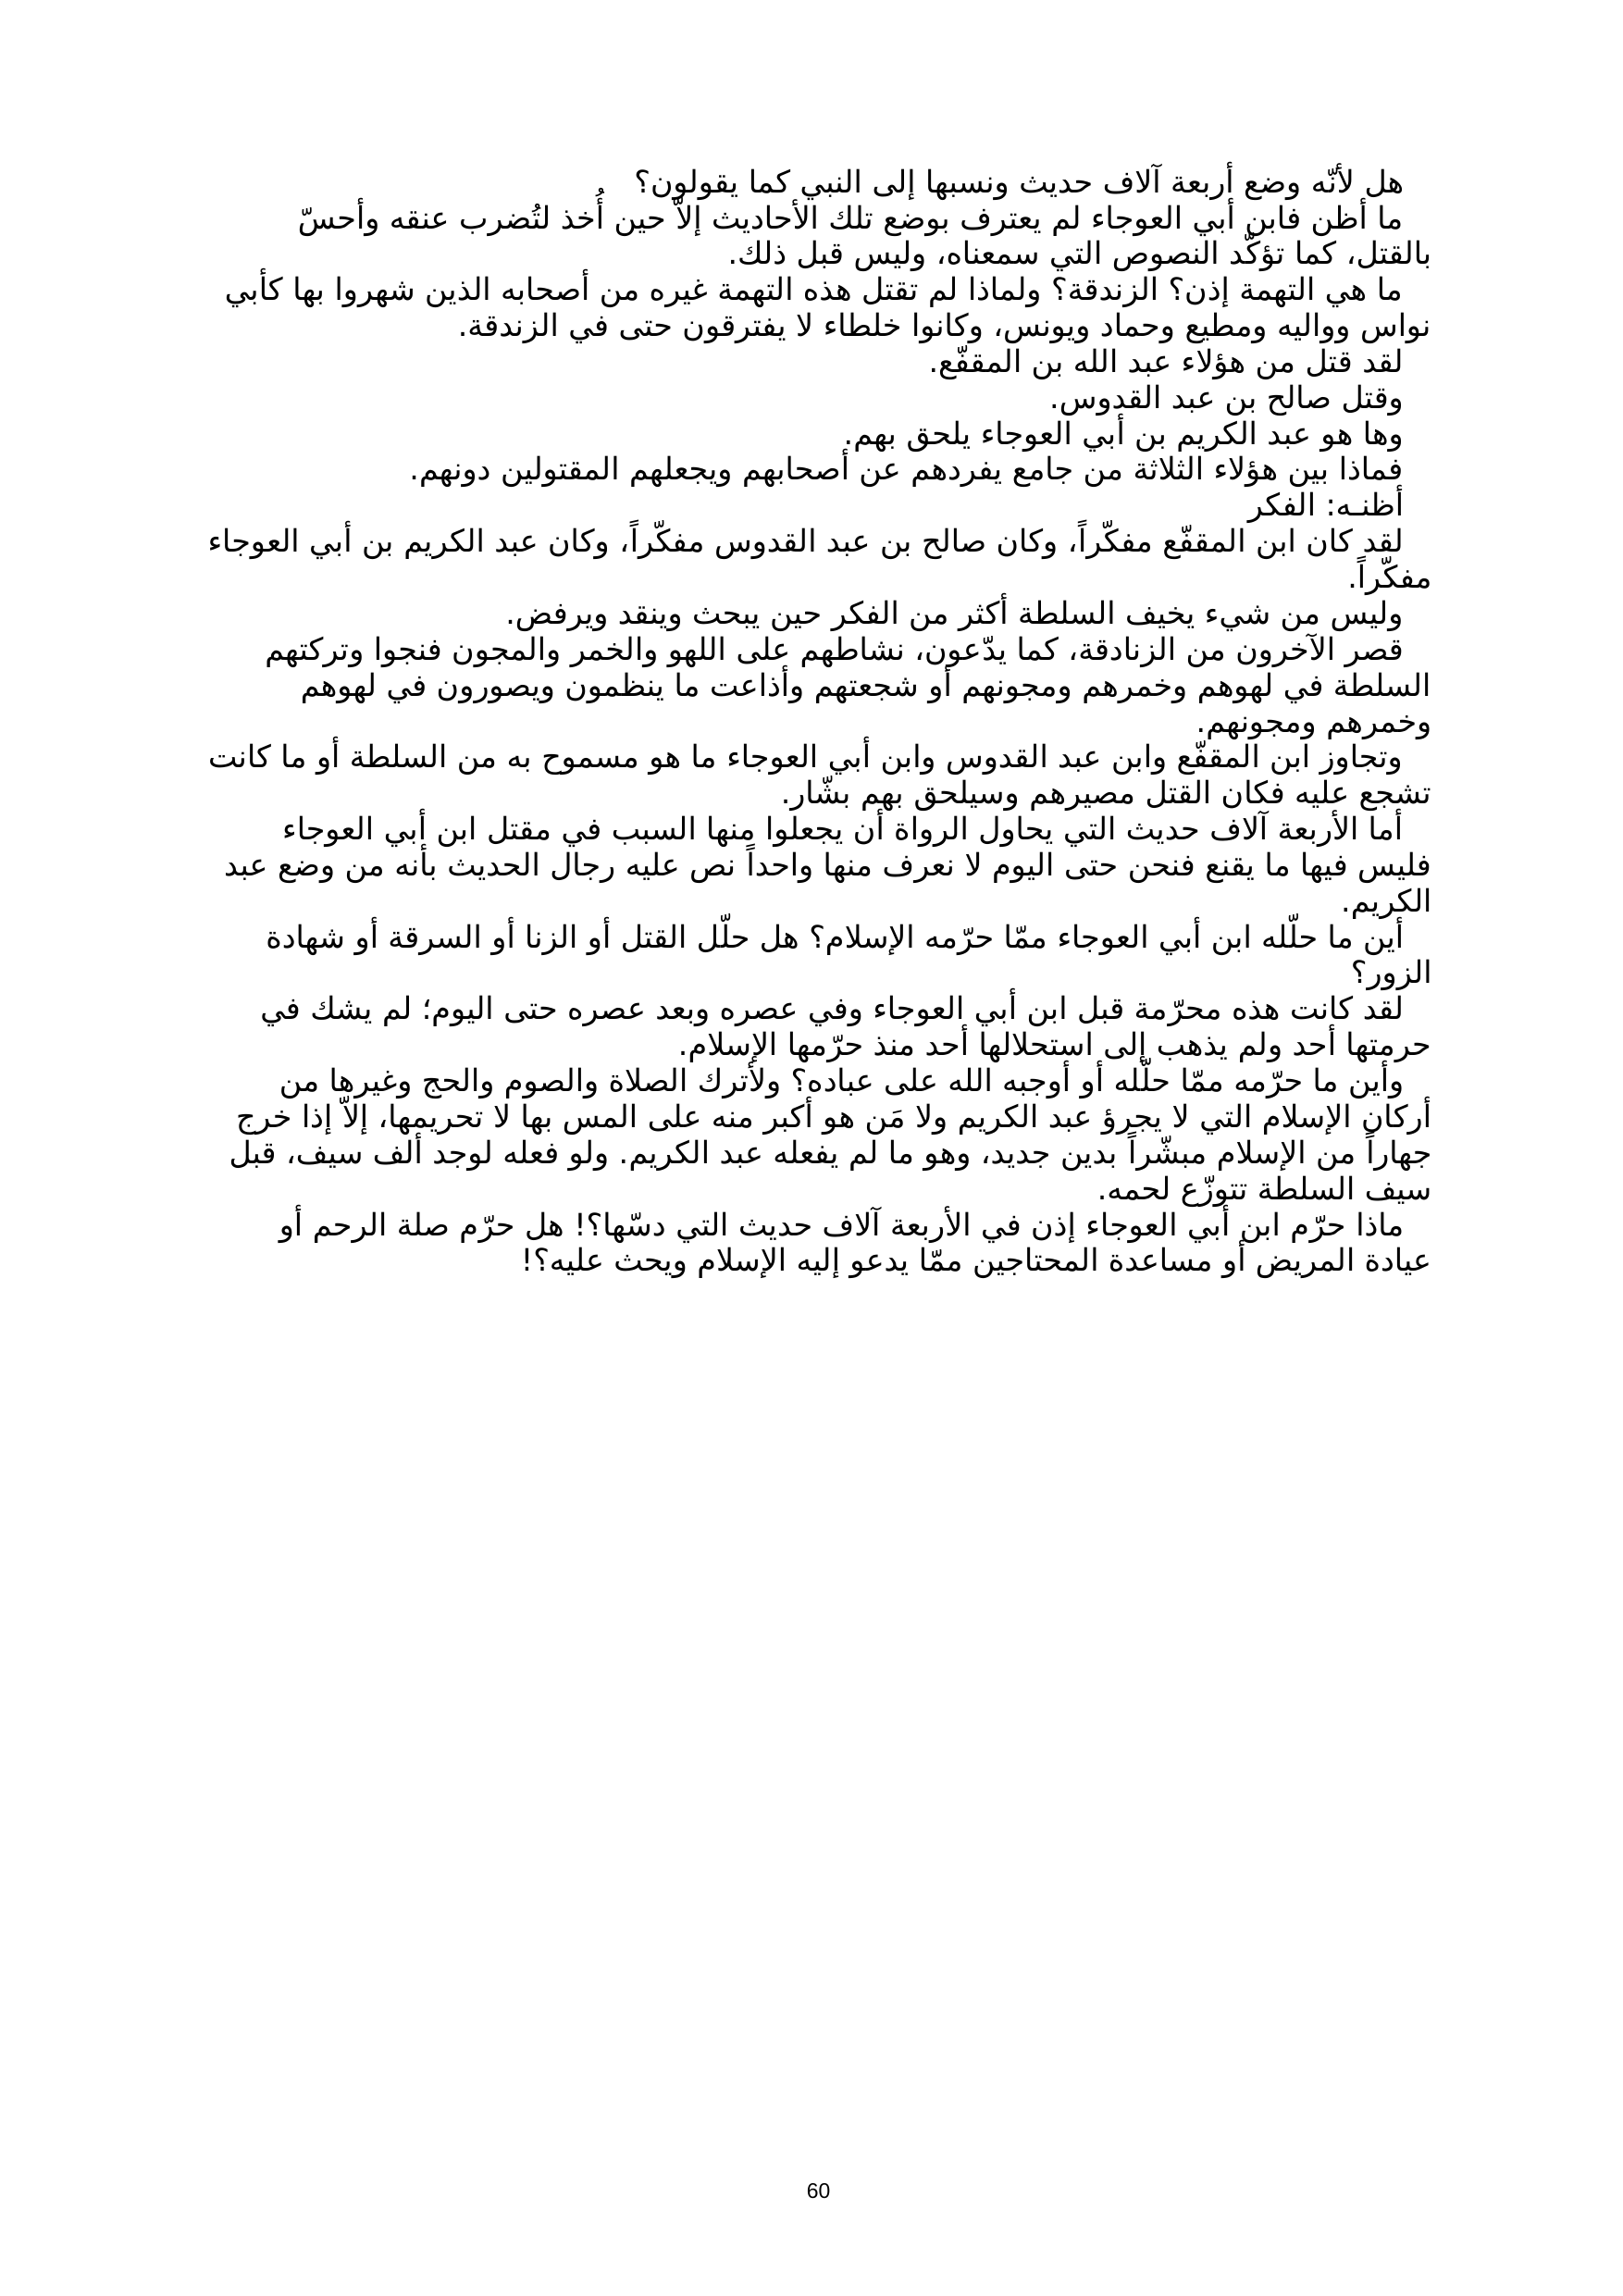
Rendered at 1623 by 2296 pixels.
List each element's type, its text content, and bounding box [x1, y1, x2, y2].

text هل لأنّه وضع أربعة آلاف حديث ونسبها إلى النبي كما يقولون؟ [205, 164, 1431, 200]
text فماذا بين هؤلاء الثلاثة من جامع يفردهم عن أصحابهم ويجعلهم المقتولين دونهم. [205, 452, 1431, 488]
text ما أظن فابن أبي العوجاء لم يعترف بوضع تلك الأحاديث إلاّ حين أُخذ لتُضرب عنقه وأحسّ بالقتل، كما تؤكّد النصوص التي سمعناه، وليس قبل ذلك. [205, 200, 1431, 272]
text لقد كان ابن المقفّع مفكّراً، وكان صالح بن عبد القدوس مفكّراً، وكان عبد الكريم بن أبي العوجاء مفكّراً. [205, 524, 1431, 595]
text وليس من شيء يخيف السلطة أكثر من الفكر حين يبحث وينقد ويرفض. [205, 595, 1431, 631]
text وها هو عبد الكريم بن أبي العوجاء يلحق بهم. [205, 416, 1431, 452]
text ما هي التهمة إذن؟ الزندقة؟ ولماذا لم تقتل هذه التهمة غيره من أصحابه الذين شهروا بها كأبي نواس وواليه ومطيع وحماد ويونس، وكانوا خلطاء لا يفترقون حتى في الزندقة. [205, 272, 1431, 343]
text أما الأربعة آلاف حديث التي يحاول الرواة أن يجعلوا منها السبب في مقتل ابن أبي العوجاء فليس فيها ما يقنع فنحن حتى اليوم لا نعرف منها واحداً نص عليه رجال الحديث بأنه من وضع عبد الكريم. [205, 812, 1431, 919]
text وأين ما حرّمه ممّا حلّله أو أوجبه الله على عباده؟ ولأترك الصلاة والصوم والحج وغيرها من أركان الإسلام التي لا يجرؤ عبد الكريم ولا مَن هو أكبر منه على المس بها لا تحريمها، إلاّ إذا خرج جهاراً من الإسلام مبشّراً بدين جديد، وهو ما لم يفعله عبد الكريم. ولو فعله لوجد ألف سيف، قبل سيف السلطة تتوزّع لحمه. [205, 1062, 1431, 1207]
text لقد كانت هذه محرّمة قبل ابن أبي العوجاء وفي عصره وبعد عصره حتى اليوم؛ لم يشك في حرمتها أحد ولم يذهب إلى استحلالها أحد منذ حرّمها الإسلام. [205, 991, 1431, 1062]
text ماذا حرّم ابن أبي العوجاء إذن في الأربعة آلاف حديث التي دسّها؟! هل حرّم صلة الرحم أو عيادة المريض أو مساعدة المحتاجين ممّا يدعو إليه الإسلام ويحث عليه؟! [205, 1207, 1431, 1279]
text وتجاوز ابن المقفّع وابن عبد القدوس وابن أبي العوجاء ما هو مسموح به من السلطة أو ما كانت تشجع عليه فكان القتل مصيرهم وسيلحق بهم بشّار. [205, 739, 1431, 812]
text وقتل صالح بن عبد القدوس. [205, 379, 1431, 416]
text قصر الآخرون من الزنادقة، كما يدّعون، نشاطهم على اللهو والخمر والمجون فنجوا وتركتهم السلطة في لهوهم وخمرهم ومجونهم أو شجعتهم وأذاعت ما ينظمون ويصورون في لهوهم وخمرهم ومجونهم. [205, 631, 1431, 739]
text أظنـه: الفكر [205, 488, 1431, 524]
text أين ما حلّله ابن أبي العوجاء ممّا حرّمه الإسلام؟ هل حلّل القتل أو الزنا أو السرقة أو شهادة الزور؟ [205, 919, 1431, 991]
text لقد قتل من هؤلاء عبد الله بن المقفّع. [205, 343, 1431, 379]
